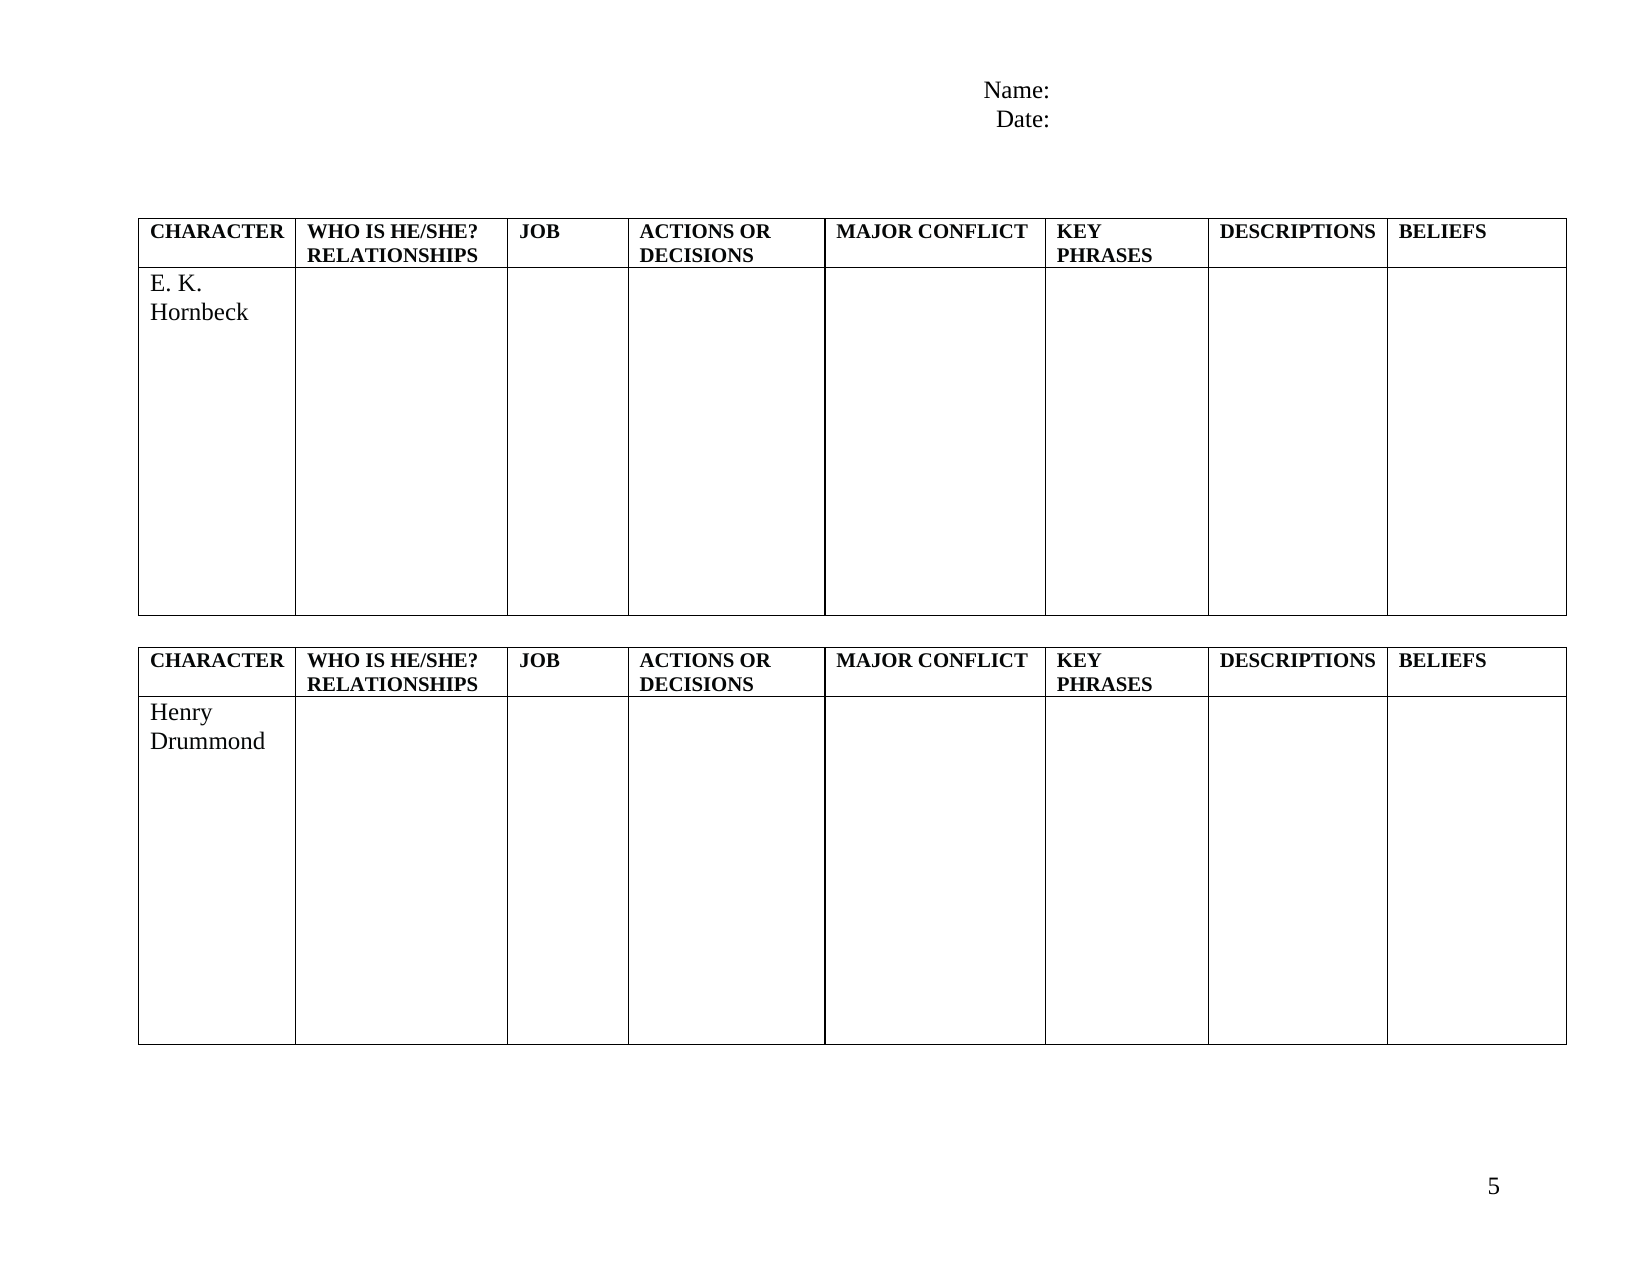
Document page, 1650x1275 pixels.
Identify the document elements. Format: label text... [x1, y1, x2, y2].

table_header ACTIONS OR DECISIONS [629, 219, 824, 267]
table_header JOB [508, 648, 628, 696]
table_cell [1388, 697, 1566, 1044]
table_cell [629, 697, 824, 1044]
table_cell [629, 268, 824, 615]
table_header KEY PHRASES [1046, 219, 1208, 267]
table_cell [826, 268, 1045, 615]
table_header KEY PHRASES [1046, 648, 1208, 696]
table_header CHARACTER [139, 648, 295, 696]
table_header WHO IS HE/SHE? RELATIONSHIPS [296, 648, 507, 696]
table_header WHO IS HE/SHE? RELATIONSHIPS [296, 219, 507, 267]
table_header MAJOR CONFLICT [826, 648, 1045, 696]
table_cell [1209, 697, 1387, 1044]
table_cell [1046, 697, 1208, 1044]
table_cell [508, 268, 628, 615]
table_cell [296, 268, 507, 615]
table_cell [1046, 268, 1208, 615]
table_header DESCRIPTIONS [1209, 648, 1387, 696]
table_cell [508, 697, 628, 1044]
table_cell [296, 697, 507, 1044]
table_header DESCRIPTIONS [1209, 219, 1387, 267]
table_cell [826, 697, 1045, 1044]
table_cell E. K. Hornbeck [139, 268, 295, 615]
table_header MAJOR CONFLICT [826, 219, 1045, 267]
table_header ACTIONS OR DECISIONS [629, 648, 824, 696]
table_header CHARACTER [139, 219, 295, 267]
table_header BELIEFS [1388, 648, 1566, 696]
table_cell [1209, 268, 1387, 615]
table_header BELIEFS [1388, 219, 1566, 267]
table_cell [1388, 268, 1566, 615]
table_cell Henry Drummond [139, 697, 295, 1044]
table_header JOB [508, 219, 628, 267]
